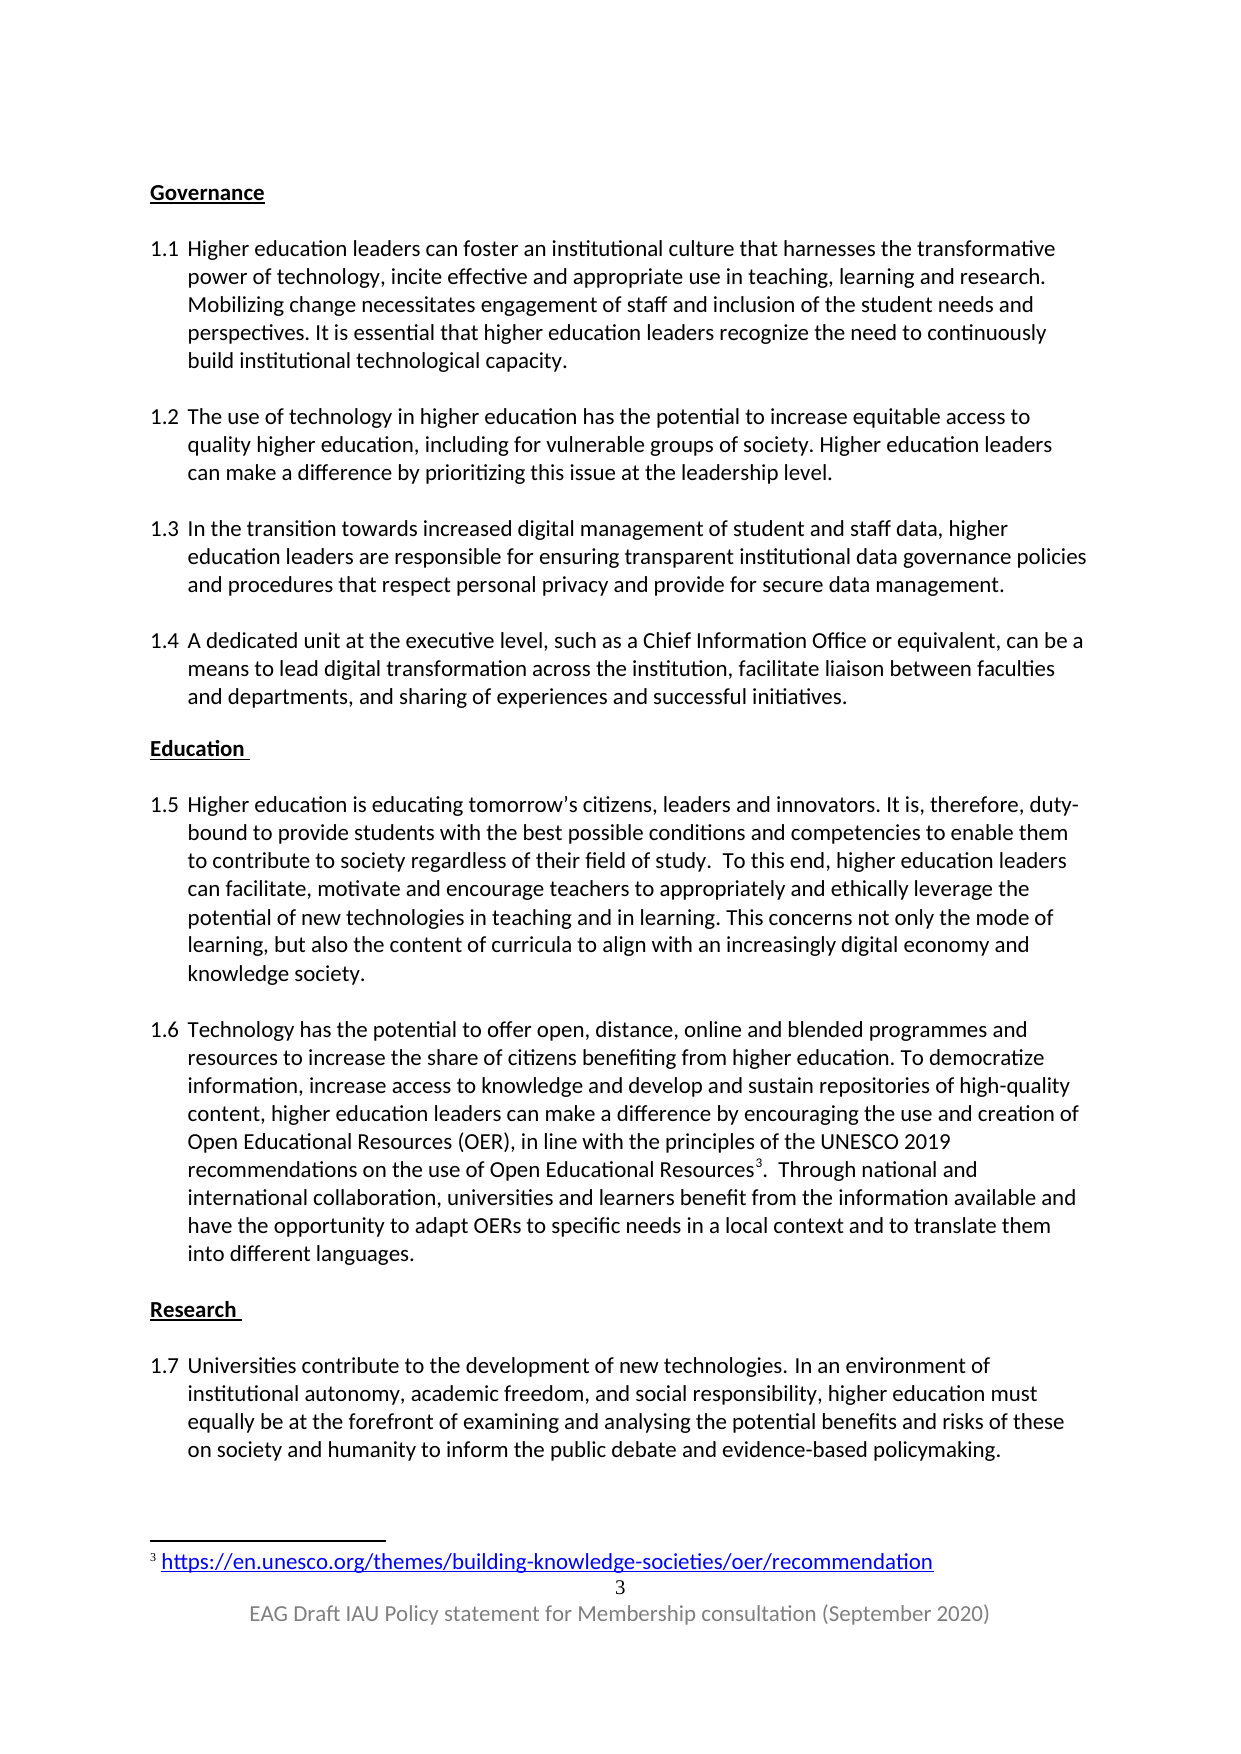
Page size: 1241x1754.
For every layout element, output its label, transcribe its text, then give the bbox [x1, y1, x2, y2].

list Higher education is educating tomorrow’s citizens, leaders and innovators. It is, therefore, duty-bound to provide students with the best possible conditions and competencies to enable them to contribute to society regardless of their field of study. To this end, higher education leaders can facilitate, motivate and encourage teachers to appropriately and ethically leverage the potential of new technologies in teaching and in learning. This concerns not only the mode of learning, but also the content of curricula to align with an increasingly digital economy and knowledge society. [150, 791, 1090, 987]
list Technology has the potential to offer open, distance, online and blended programmes and resources to increase the share of citizens benefiting from higher education. To democratize information, increase access to knowledge and develop and sustain repositories of high-quality content, higher education leaders can make a difference by encouraging the use and creation of Open Educational Resources (OER), in line with the principles of the UNESCO 2019 recommendations on the use of Open Educational Resources. Through national and international collaboration, universities and learners benefit from the information available and have the opportunity to adapt OERs to specific needs in a local context and to translate them into different languages. [150, 1015, 1090, 1267]
text Research [150, 1295, 1090, 1323]
list A dedicated unit at the executive level, such as a Chief Information Office or equivalent, can be a means to lead digital transformation across the institution, facilitate liaison between faculties and departments, and sharing of experiences and successful initiatives. [150, 626, 1090, 710]
list The use of technology in higher education has the potential to increase equitable access to quality higher education, including for vulnerable groups of society. Higher education leaders can make a difference by prioritizing this issue at the leadership level. [150, 402, 1090, 486]
list In the transition towards increased digital management of student and staff data, higher education leaders are responsible for ensuring transparent institutional data governance policies and procedures that respect personal privacy and provide for secure data management. [150, 514, 1090, 598]
list Higher education leaders can foster an institutional culture that harnesses the transformative power of technology, incite effective and appropriate use in teaching, learning and research. Mobilizing change necessitates engagement of staff and inclusion of the student needs and perspectives. It is essential that higher education leaders recognize the need to continuously build institutional technological capacity. [150, 234, 1090, 374]
text Governance [150, 178, 1090, 206]
text Education [150, 734, 1090, 762]
list Universities contribute to the development of new technologies. In an environment of institutional autonomy, academic freedom, and social responsibility, higher education must equally be at the forefront of examining and analysing the potential benefits and risks of these on society and humanity to inform the public debate and evidence-based policymaking. [150, 1351, 1090, 1463]
